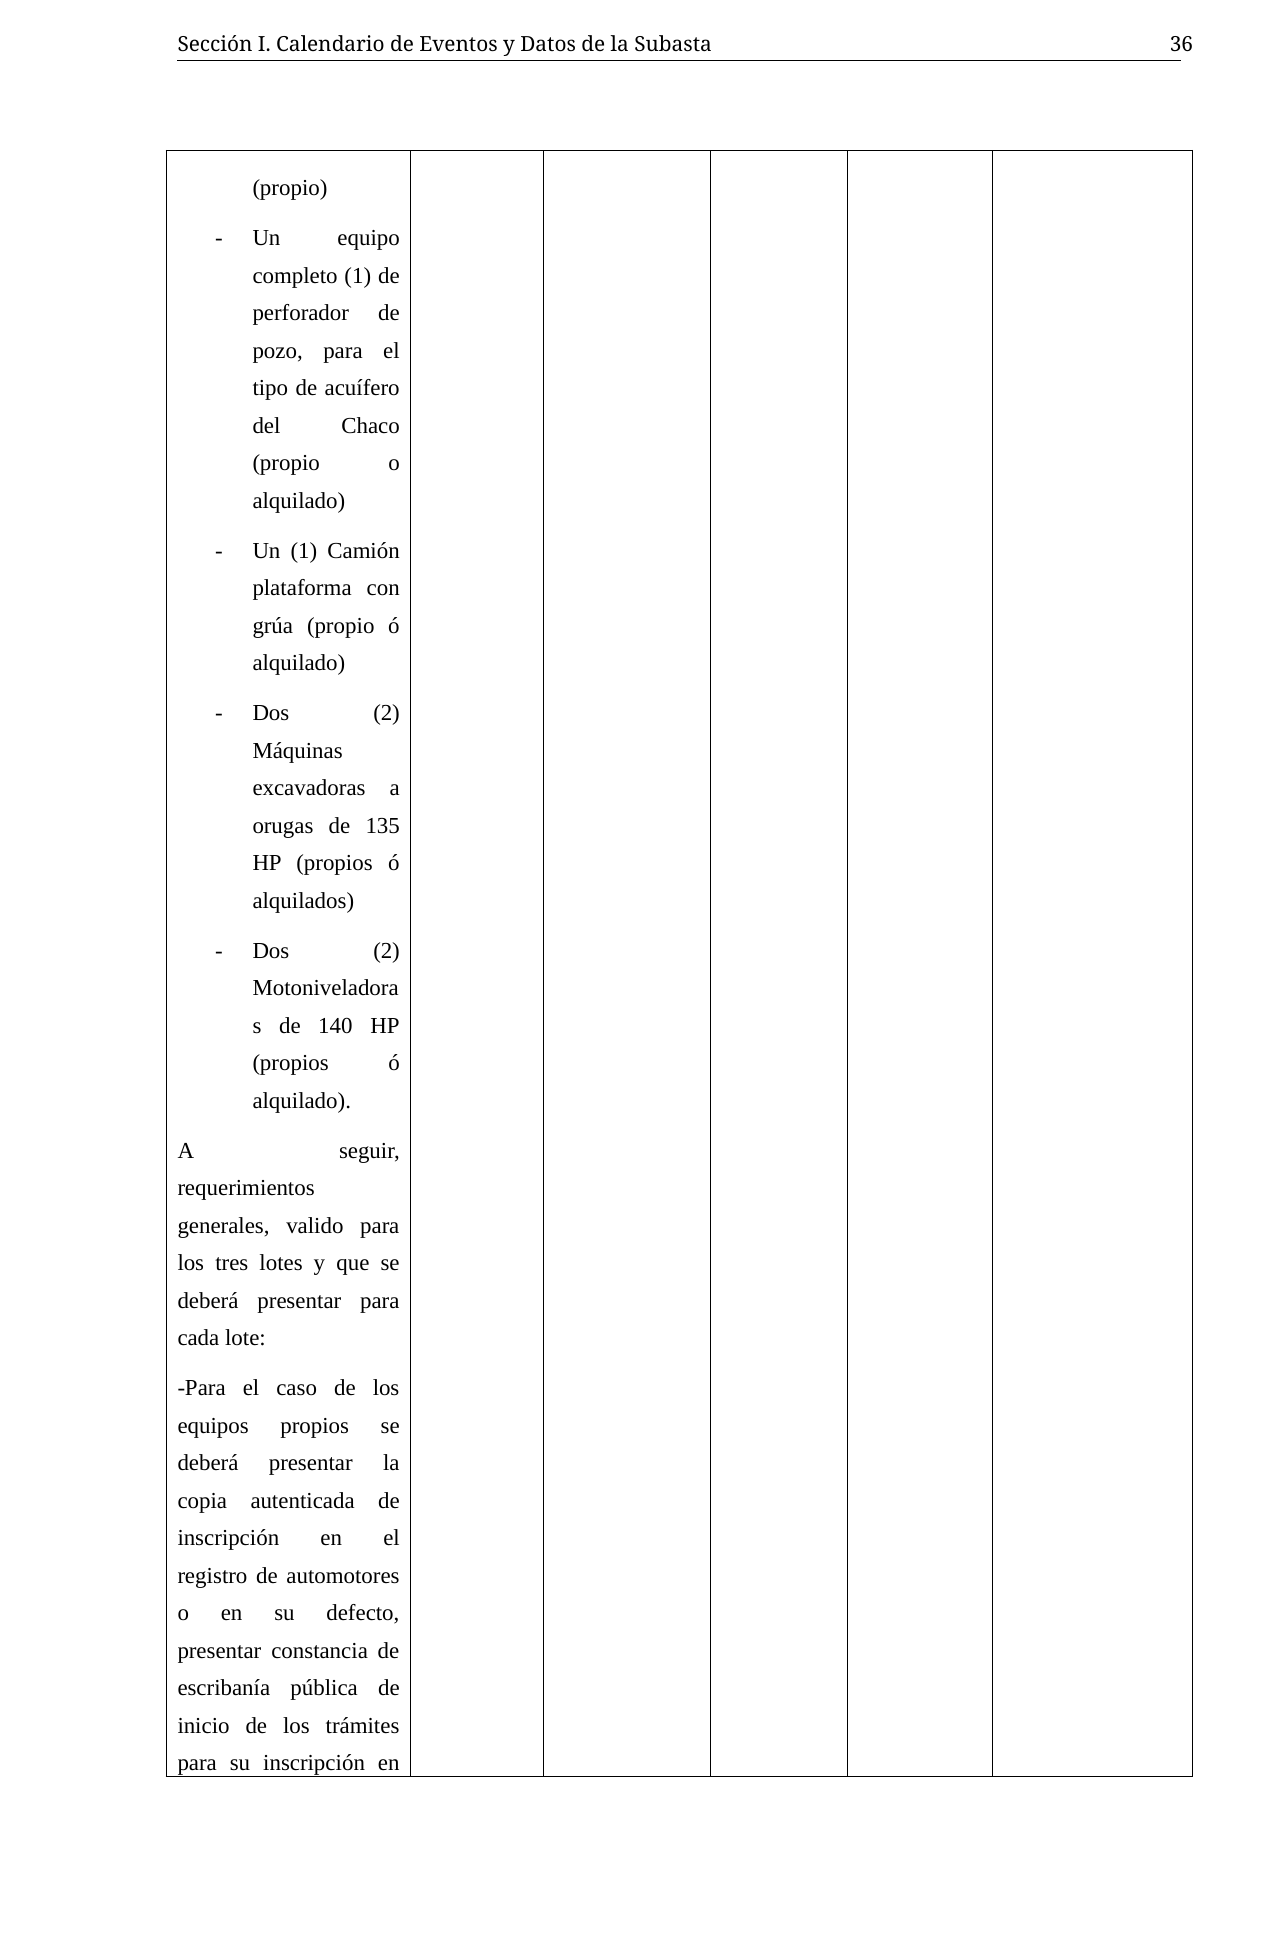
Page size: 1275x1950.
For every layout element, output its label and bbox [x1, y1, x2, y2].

table_cell [711, 151, 847, 1776]
table_cell [848, 151, 992, 1776]
table_cell [167, 151, 410, 1776]
table_cell [411, 151, 543, 1776]
table_cell [544, 151, 710, 1776]
table_cell [993, 151, 1192, 1776]
